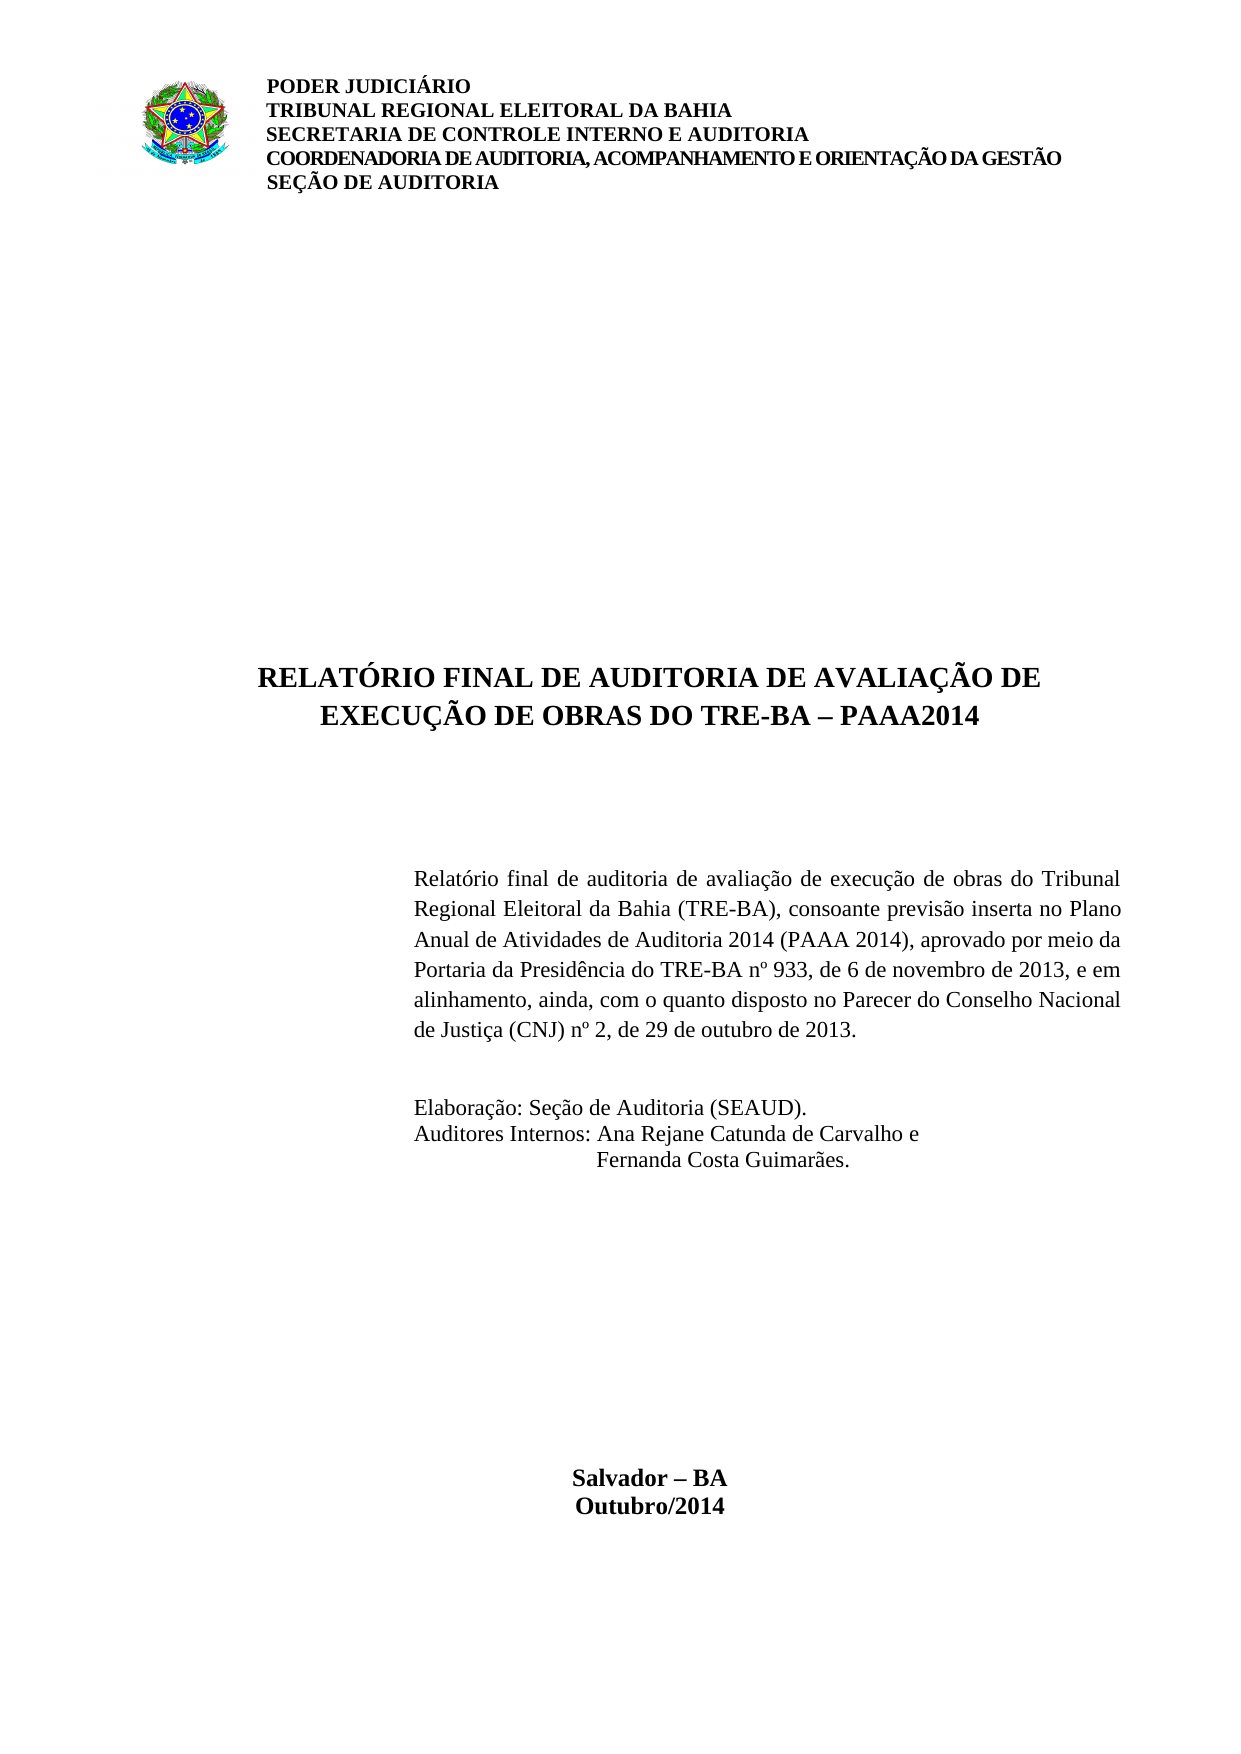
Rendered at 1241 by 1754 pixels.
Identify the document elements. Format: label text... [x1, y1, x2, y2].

text Relatório final de auditoria de avaliação de execução de obras do Tribunal Regional Eleitoral da Bahia (TRE-BA), consoante previsão inserta no Plano Anual de Atividades de Auditoria 2014 (PAAA 2014), aprovado por meio da Portaria da Presidência do TRE-BA nº 933, de 6 de novembro de 2013, e em alinhamento, ainda, com o quanto disposto no Parecer do Conselho Nacional de Justiça (CNJ) nº 2, de 29 de outubro de 2013. [413, 865, 1122, 1043]
text Outubro/2014 [177, 1491, 1122, 1520]
text RELATÓRIO FINAL DE AUDITORIA DE AVALIAÇÃO DE EXECUÇÃO DE OBRAS DO TRE-BA – PAAA2014 [177, 660, 1122, 732]
text Fernanda Costa Guimarães. [591, 1146, 1122, 1173]
text Salvador – BA [177, 1463, 1122, 1491]
picture [97, 79, 257, 200]
text Elaboração: Seção de Auditoria (SEAUD). [413, 1094, 1122, 1120]
text Auditores Internos: Ana Rejane Catunda de Carvalho e [413, 1120, 1122, 1146]
